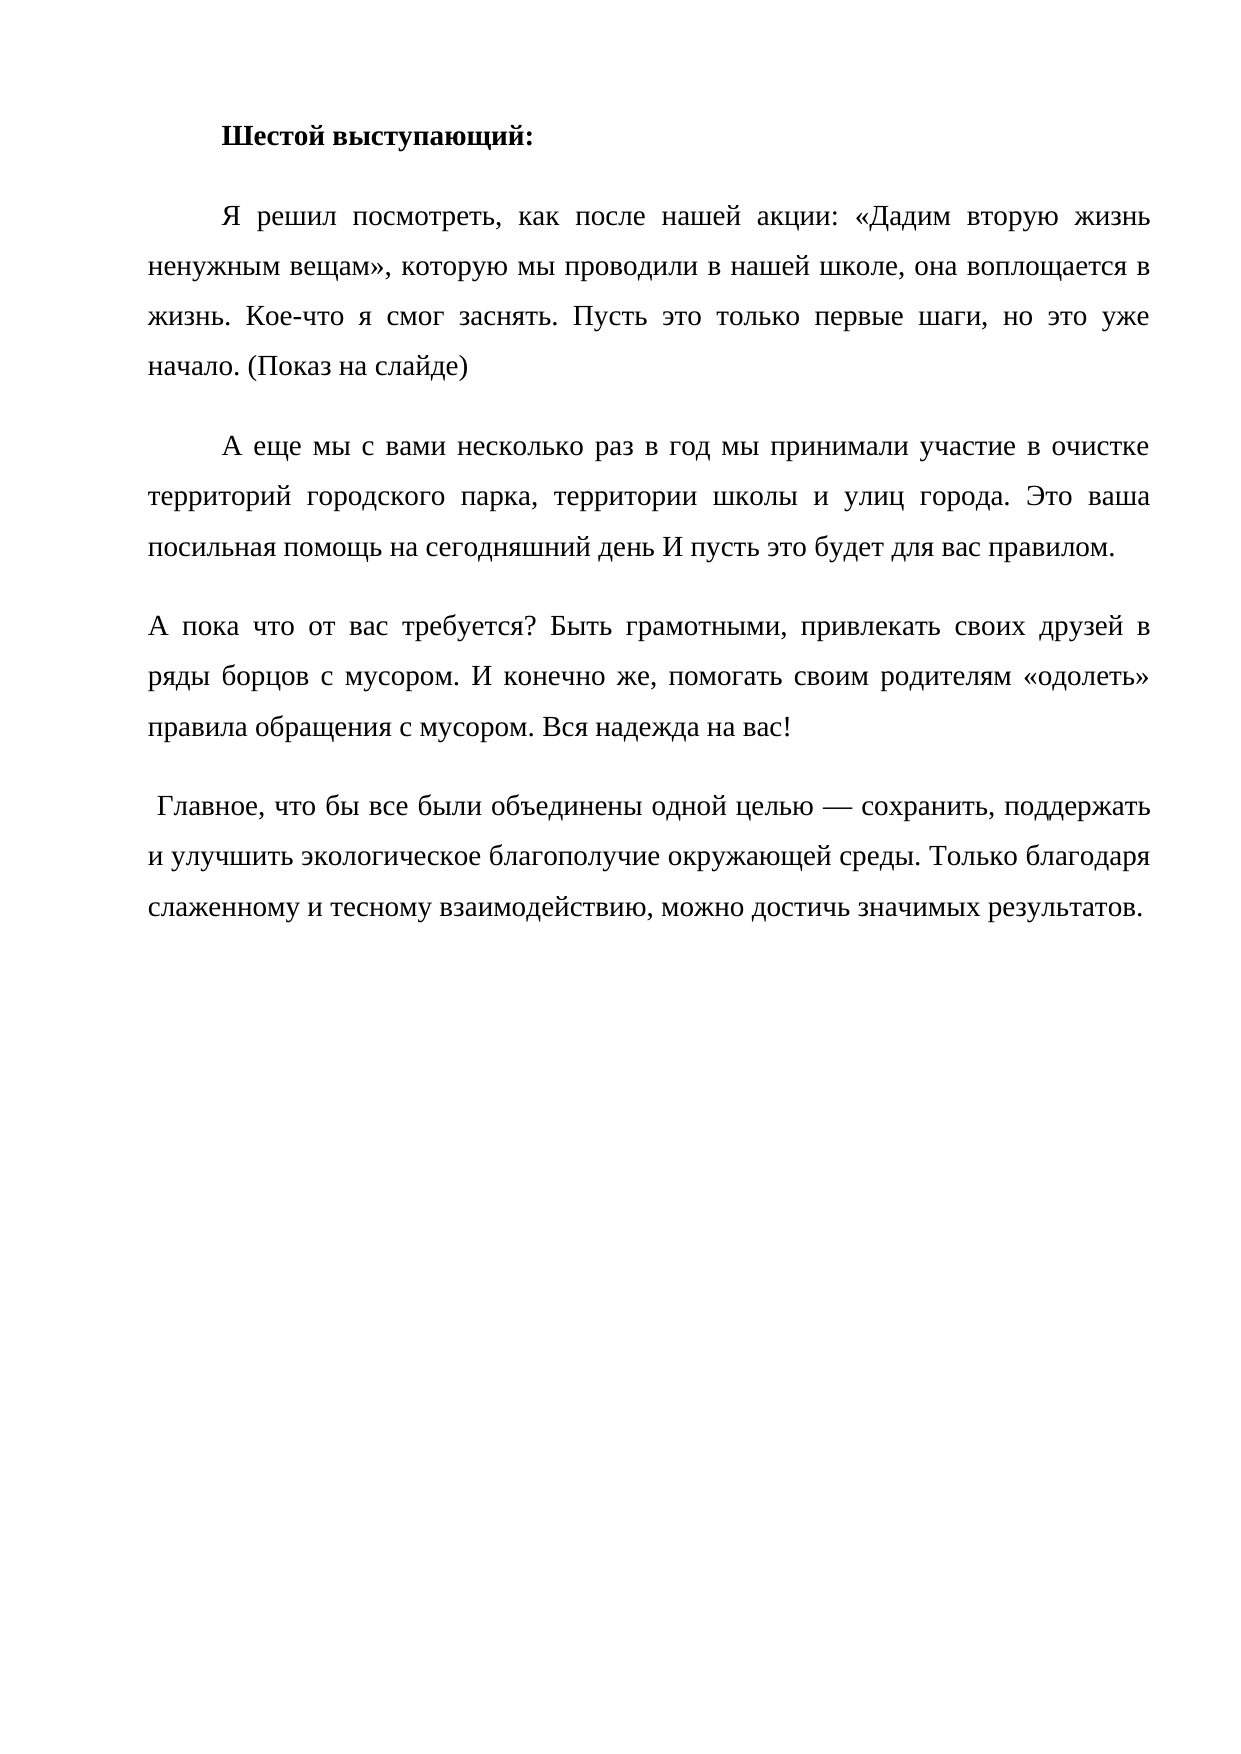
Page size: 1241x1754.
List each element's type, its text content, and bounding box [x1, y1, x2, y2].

text А еще мы с вами несколько раз в год мы принимали участие в очистке территорий городского парка, территории школы и улиц города. Это ваша посильная помощь на сегодняшний день И пусть это будет для вас правилом. [148, 428, 1152, 562]
text Главное, что бы все были объединены одной целью — сохранить, поддержать и улучшить экологическое благополучие окружающей среды. Только благодаря слаженному и тесному взаимодействию, можно достичь значимых результатов. [148, 788, 1152, 922]
text А пока что от вас требуется? Быть грамотными, привлекать своих друзей в ряды борцов с мусором. И конечно же, помогать своим родителям «одолеть» правила обращения с мусором. Вся надежда на вас! [148, 608, 1152, 742]
text Шестой выступающий: [148, 118, 1152, 152]
text Я решил посмотреть, как после нашей акции: «Дадим вторую жизнь ненужным вещам», которую мы проводили в нашей школе, она воплощается в жизнь. Кое-что я смог заснять. Пусть это только первые шаги, но это уже начало. (Показ на слайде) [148, 198, 1152, 382]
